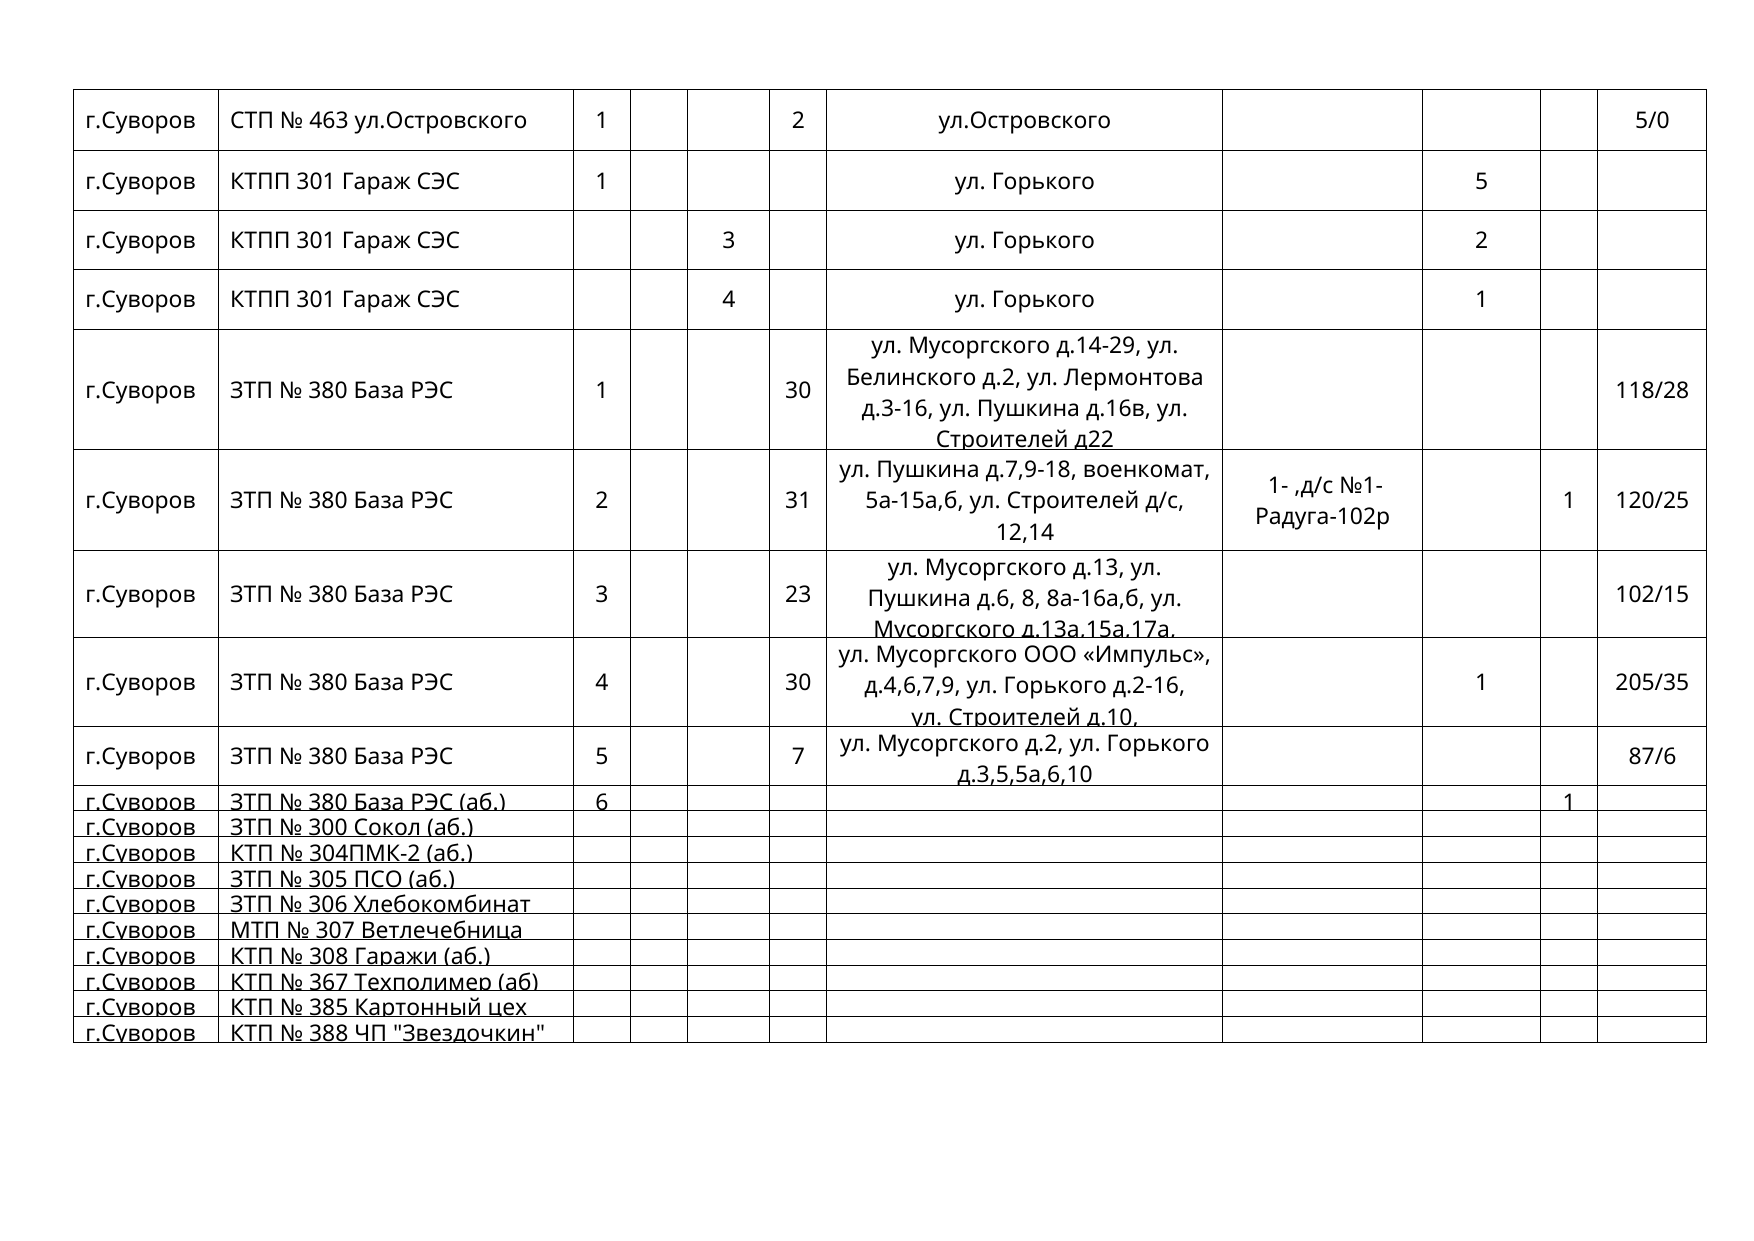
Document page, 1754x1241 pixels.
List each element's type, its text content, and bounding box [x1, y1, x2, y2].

table_cell [1598, 991, 1706, 1016]
table_cell [1423, 966, 1540, 990]
table_cell [1223, 330, 1422, 449]
table_header 1 [574, 90, 630, 150]
table_cell [1223, 863, 1422, 887]
table_cell 4 [574, 638, 630, 726]
table_cell 5 [1423, 151, 1540, 210]
table_cell [1541, 966, 1597, 990]
table_cell ЗТП № 306 Хлебокомбинат (аб.) [219, 889, 573, 913]
table_cell [631, 450, 687, 550]
table_cell КТПП 301 Гараж СЭС [219, 211, 573, 269]
table_cell [1598, 211, 1706, 269]
table_cell 3 [688, 211, 769, 269]
table_cell ЗТП № 380 База РЭС (аб.) [219, 786, 573, 810]
table_header г.Суворов [74, 90, 218, 150]
table_cell 30 [770, 638, 826, 726]
table_cell ул. Горького [827, 151, 1222, 210]
table_cell [1223, 811, 1422, 836]
table_cell [827, 811, 1222, 836]
table_cell [770, 786, 826, 810]
table_cell [688, 638, 769, 726]
table_cell КТПП 301 Гараж СЭС [219, 270, 573, 328]
table_cell [688, 811, 769, 836]
table_cell 6 [574, 786, 630, 810]
table_cell г.Суворов [74, 450, 218, 550]
table_cell г.Суворов [74, 551, 218, 637]
table_cell ЗТП № 305 ПСО (аб.) [219, 863, 573, 887]
table_cell г.Суворов [74, 727, 218, 784]
table_cell [827, 914, 1222, 939]
table_cell [1541, 991, 1597, 1016]
table_cell [1223, 889, 1422, 913]
table_header СТП № 463 ул.Островского [219, 90, 573, 150]
table_cell [688, 914, 769, 939]
table_cell ул. Мусоргского д.13, ул. Пушкина д.6, 8, 8а-16а,б, ул. Мусоргского д.13а,15а,17а, [827, 551, 1222, 637]
table_cell г.Суворов [74, 940, 218, 964]
table_cell [631, 914, 687, 939]
table_cell [1598, 863, 1706, 887]
table_cell [688, 1017, 769, 1042]
table_cell [1223, 551, 1422, 637]
table_cell [1223, 837, 1422, 862]
table_cell [631, 863, 687, 887]
table_cell ул. Мусоргского д.14-29, ул. Белинского д.2, ул. Лермонтова д.3-16, ул. Пушкина д.16в, ул. Строителей д22 [827, 330, 1222, 449]
table_cell [770, 151, 826, 210]
table_cell [1423, 914, 1540, 939]
table_cell [827, 940, 1222, 964]
table_cell 205/35 [1598, 638, 1706, 726]
table_cell [631, 991, 687, 1016]
table_cell 118/28 [1598, 330, 1706, 449]
table_cell [688, 837, 769, 862]
table_cell 1 [1541, 450, 1597, 550]
table_cell г.Суворов [74, 837, 218, 862]
table_cell [1423, 837, 1540, 862]
table_cell [1541, 837, 1597, 862]
table_cell 30 [770, 330, 826, 449]
table_cell [770, 966, 826, 990]
table_cell [688, 940, 769, 964]
table_cell ЗТП № 380 База РЭС [219, 727, 573, 784]
table_cell КТП № 385 Картонный цех (аб.) [219, 991, 573, 1016]
table_cell [1598, 966, 1706, 990]
table_cell [1223, 270, 1422, 328]
table_cell 120/25 [1598, 450, 1706, 550]
table_cell г.Суворов [74, 991, 218, 1016]
table_cell КТП № 388 ЧП "Звездочкин" (аб) [219, 1017, 573, 1042]
table_cell [574, 811, 630, 836]
table_cell [688, 450, 769, 550]
table_cell [1541, 914, 1597, 939]
table_header [1541, 90, 1597, 150]
table_cell [574, 211, 630, 269]
table_cell ул. Горького [827, 270, 1222, 328]
table_cell 1 [1541, 786, 1597, 810]
table_cell [631, 211, 687, 269]
table_cell [688, 151, 769, 210]
table_cell [574, 837, 630, 862]
table_cell [1541, 863, 1597, 887]
table_cell [770, 270, 826, 328]
table_cell [1541, 551, 1597, 637]
table_cell [1541, 211, 1597, 269]
table_cell [1223, 151, 1422, 210]
table_header [1423, 90, 1540, 150]
table_cell [688, 991, 769, 1016]
table_cell [1541, 270, 1597, 328]
table_cell 102/15 [1598, 551, 1706, 637]
table_cell [770, 889, 826, 913]
table_cell [1541, 330, 1597, 449]
table_cell 87/6 [1598, 727, 1706, 784]
table_cell [688, 786, 769, 810]
table_cell [827, 889, 1222, 913]
table_cell [770, 914, 826, 939]
table_cell [1598, 940, 1706, 964]
table_cell [1223, 940, 1422, 964]
table_cell [1598, 1017, 1706, 1042]
table_cell ЗТП № 300 Сокол (аб.) [219, 811, 573, 836]
table_cell [574, 966, 630, 990]
table_cell [1223, 1017, 1422, 1042]
table_cell [574, 914, 630, 939]
table_cell г.Суворов [74, 811, 218, 836]
table_cell [1423, 450, 1540, 550]
table_cell 2 [574, 450, 630, 550]
table_cell [631, 837, 687, 862]
table_cell [1598, 914, 1706, 939]
table_cell [631, 889, 687, 913]
table_cell [1598, 889, 1706, 913]
table_cell [1598, 151, 1706, 210]
table_cell [688, 966, 769, 990]
table_cell г.Суворов [74, 211, 218, 269]
table_header [688, 90, 769, 150]
table_cell [1223, 211, 1422, 269]
table_cell [827, 1017, 1222, 1042]
table_cell [1423, 991, 1540, 1016]
table_cell [1541, 1017, 1597, 1042]
table_cell [688, 551, 769, 637]
table_cell [688, 727, 769, 784]
table_cell [1423, 330, 1540, 449]
table_cell [631, 330, 687, 449]
table_cell [827, 966, 1222, 990]
table_cell [1423, 551, 1540, 637]
table_cell [631, 786, 687, 810]
table_header [631, 90, 687, 150]
table_cell г.Суворов [74, 330, 218, 449]
table_cell [574, 270, 630, 328]
table_cell г.Суворов [74, 889, 218, 913]
table_cell [574, 1017, 630, 1042]
table_cell [631, 811, 687, 836]
table_cell [770, 837, 826, 862]
table_cell [827, 786, 1222, 810]
table_cell [574, 889, 630, 913]
table_cell [1541, 638, 1597, 726]
table_header 5/0 [1598, 90, 1706, 150]
table_cell КТП № 308 Гаражи (аб.) [219, 940, 573, 964]
table_cell г.Суворов [74, 151, 218, 210]
table_cell [770, 940, 826, 964]
table_cell [574, 991, 630, 1016]
table_cell [574, 940, 630, 964]
table_header 2 [770, 90, 826, 150]
table_cell [1598, 811, 1706, 836]
table_cell [631, 940, 687, 964]
table_cell КТП № 367 Техполимер (аб) [219, 966, 573, 990]
table_cell 3 [574, 551, 630, 637]
table_cell г.Суворов [74, 1017, 218, 1042]
table_cell [1541, 811, 1597, 836]
table_cell [1541, 727, 1597, 784]
table_cell ул. Пушкина д.7,9-18, военкомат, 5а-15а,б, ул. Строителей д/с, 12,14 [827, 450, 1222, 550]
table_cell [1423, 940, 1540, 964]
table_cell [1423, 786, 1540, 810]
table_cell [827, 837, 1222, 862]
table_cell [827, 991, 1222, 1016]
table_cell [688, 330, 769, 449]
table_cell ЗТП № 380 База РЭС [219, 551, 573, 637]
table_cell 31 [770, 450, 826, 550]
table_cell [574, 863, 630, 887]
table_cell 1 [574, 330, 630, 449]
table_cell [770, 991, 826, 1016]
table_cell [770, 811, 826, 836]
table_cell [631, 966, 687, 990]
table_cell [1541, 940, 1597, 964]
table_cell г.Суворов [74, 914, 218, 939]
table_cell [1223, 966, 1422, 990]
table_cell [631, 638, 687, 726]
table_cell 1- ,д/с №1-Радуга-102р [1223, 450, 1422, 550]
table_cell [770, 863, 826, 887]
table_cell МТП № 307 Ветлечебница (аб.) [219, 914, 573, 939]
table_cell [827, 863, 1222, 887]
table_cell 7 [770, 727, 826, 784]
table_cell 2 [1423, 211, 1540, 269]
table_cell [1423, 727, 1540, 784]
table_cell [770, 1017, 826, 1042]
table_cell г.Суворов [74, 863, 218, 887]
table_cell [688, 863, 769, 887]
table_cell [631, 727, 687, 784]
table_cell [1223, 914, 1422, 939]
table_cell 1 [1423, 270, 1540, 328]
table_cell [1423, 811, 1540, 836]
table_cell [631, 270, 687, 328]
table_cell г.Суворов [74, 786, 218, 810]
table_cell ул. Горького [827, 211, 1222, 269]
table_cell ЗТП № 380 База РЭС [219, 638, 573, 726]
table_cell [1423, 863, 1540, 887]
table_cell 5 [574, 727, 630, 784]
table_header [1223, 90, 1422, 150]
table_cell [1423, 1017, 1540, 1042]
table_cell г.Суворов [74, 270, 218, 328]
table_cell [1223, 727, 1422, 784]
table_cell [1541, 151, 1597, 210]
table_cell [1598, 786, 1706, 810]
table_cell ЗТП № 380 База РЭС [219, 330, 573, 449]
table_cell 4 [688, 270, 769, 328]
table_cell ул. Мусоргского ООО «Импульс», д.4,6,7,9, ул. Горького д.2-16, ул. Строителей д.10, [827, 638, 1222, 726]
table_cell [1423, 889, 1540, 913]
table_cell [1223, 786, 1422, 810]
table_cell [631, 151, 687, 210]
table_cell [1598, 837, 1706, 862]
table_cell 23 [770, 551, 826, 637]
table_cell [1541, 889, 1597, 913]
table_cell [770, 211, 826, 269]
table_cell КТПП 301 Гараж СЭС [219, 151, 573, 210]
table_cell 1 [1423, 638, 1540, 726]
table_cell [1223, 638, 1422, 726]
table_cell ул. Мусоргского д.2, ул. Горького д.3,5,5а,6,10 [827, 727, 1222, 784]
table_header ул.Островского [827, 90, 1222, 150]
table_cell [688, 889, 769, 913]
table_cell [631, 551, 687, 637]
table_cell г.Суворов [74, 638, 218, 726]
table_cell [1223, 991, 1422, 1016]
table_cell 1 [574, 151, 630, 210]
table_cell [631, 1017, 687, 1042]
table_cell КТП № 304ПМК-2 (аб.) [219, 837, 573, 862]
table_cell ЗТП № 380 База РЭС [219, 450, 573, 550]
table_cell [1598, 270, 1706, 328]
table_cell г.Суворов [74, 966, 218, 990]
